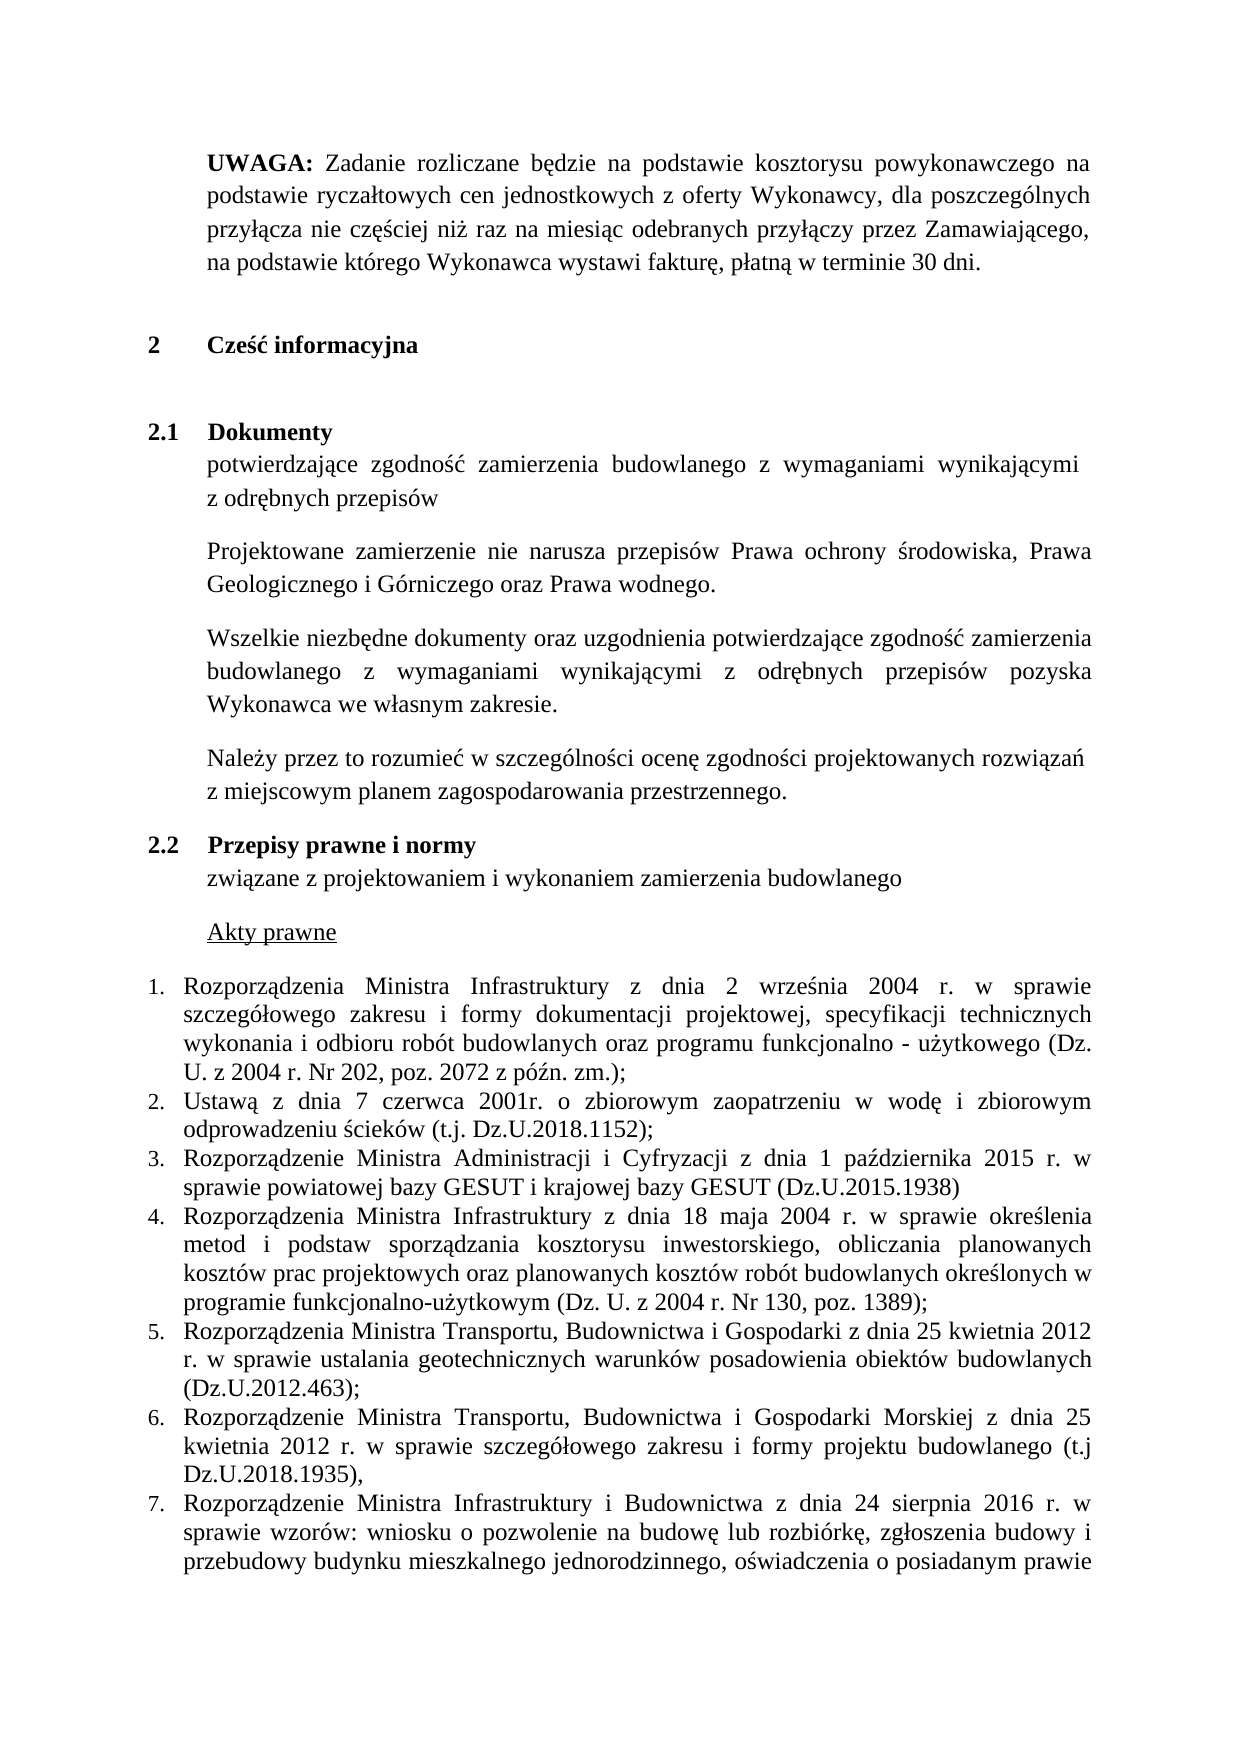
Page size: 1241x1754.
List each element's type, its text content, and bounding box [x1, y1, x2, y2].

text Wszelkie niezbędne dokumenty oraz uzgodnienia potwierdzające zgodność zamierzenia budowlanego z wymaganiami wynikającymi z odrębnych przepisów pozyska Wykonawca we własnym zakresie. [207, 623, 1093, 718]
list Rozporządzenie Ministra Administracji i Cyfryzacji z dnia 1 października 2015 r. w sprawie powiatowej bazy GESUT i krajowej bazy GESUT (Dz.U.2015.1938) [148, 1143, 1093, 1201]
subtitle Przepisy prawne i normy [148, 830, 1093, 859]
text związane z projektowaniem i wykonaniem zamierzenia budowlanego [207, 863, 1093, 892]
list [148, 1488, 1093, 1574]
text Akty prawne [207, 917, 1093, 946]
text UWAGA: Zadanie rozliczane będzie na podstawie kosztorysu powykonawczego na podstawie ryczałtowych cen jednostkowych z oferty Wykonawcy, dla poszczególnych przyłącza nie częściej niż raz na miesiąc odebranych przyłączy przez Zamawiającego, na podstawie którego Wykonawca wystawi fakturę, płatną w terminie 30 dni. [207, 148, 1091, 275]
list Rozporządzenia Ministra Infrastruktury z dnia 2 września 2004 r. w sprawie szczegółowego zakresu i formy dokumentacji projektowej, specyfikacji technicznych wykonania i odbioru robót budowlanych oraz programu funkcjonalno - użytkowego (Dz. U. z 2004 r. Nr 202, poz. 2072 z późn. zm.); [148, 971, 1093, 1086]
list Rozporządzenia Ministra Infrastruktury z dnia 18 maja 2004 r. w sprawie określenia metod i podstaw sporządzania kosztorysu inwestorskiego, obliczania planowanych kosztów prac projektowych oraz planowanych kosztów robót budowlanych określonych w programie funkcjonalno-użytkowym (Dz. U. z 2004 r. Nr 130, poz. 1389); [148, 1201, 1093, 1316]
list Rozporządzenia Ministra Transportu, Budownictwa i Gospodarki z dnia 25 kwietnia 2012 r. w sprawie ustalania geotechnicznych warunków posadowienia obiektów budowlanych (Dz.U.2012.463); [148, 1316, 1093, 1402]
text Należy przez to rozumieć w szczególności ocenę zgodności projektowanych rozwiązań z miejscowym planem zagospodarowania przestrzennego. [207, 743, 1093, 805]
subtitle Cześć informacyjna [148, 330, 1093, 358]
list Ustawą z dnia 7 czerwca 2001r. o zbiorowym zaopatrzeniu w wodę i zbiorowym odprowadzeniu ścieków (t.j. Dz.U.2018.1152); [148, 1086, 1093, 1143]
subtitle Dokumenty [148, 417, 1093, 445]
text potwierdzające zgodność zamierzenia budowlanego z wymaganiami wynikającymi z odrębnych przepisów [207, 449, 1093, 511]
text Projektowane zamierzenie nie narusza przepisów Prawa ochrony środowiska, Prawa Geologicznego i Górniczego oraz Prawa wodnego. [207, 536, 1093, 598]
list Rozporządzenie Ministra Transportu, Budownictwa i Gospodarki Morskiej z dnia 25 kwietnia 2012 r. w sprawie szczegółowego zakresu i formy projektu budowlanego (t.j Dz.U.2018.1935), [148, 1402, 1093, 1488]
